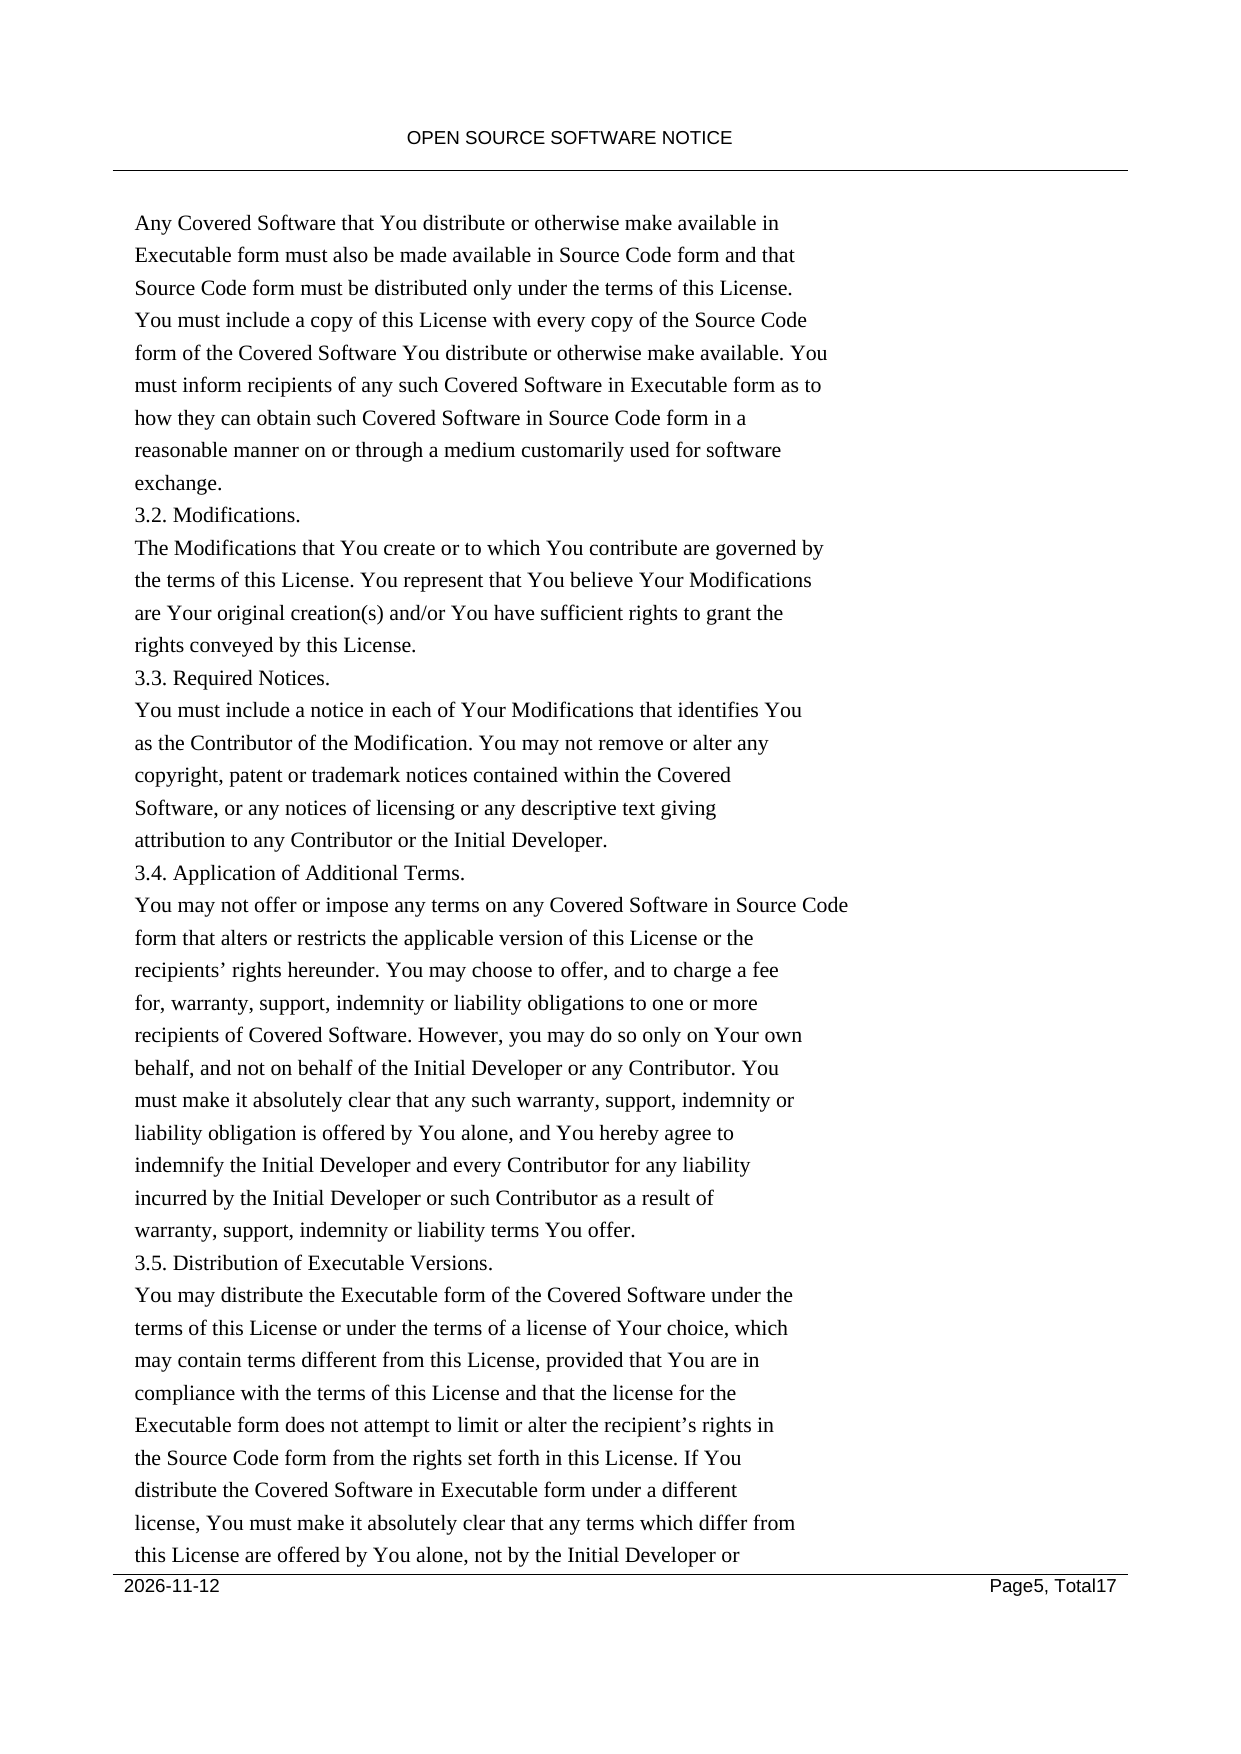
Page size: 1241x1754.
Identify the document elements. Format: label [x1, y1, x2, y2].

text [112, 206, 1128, 1571]
